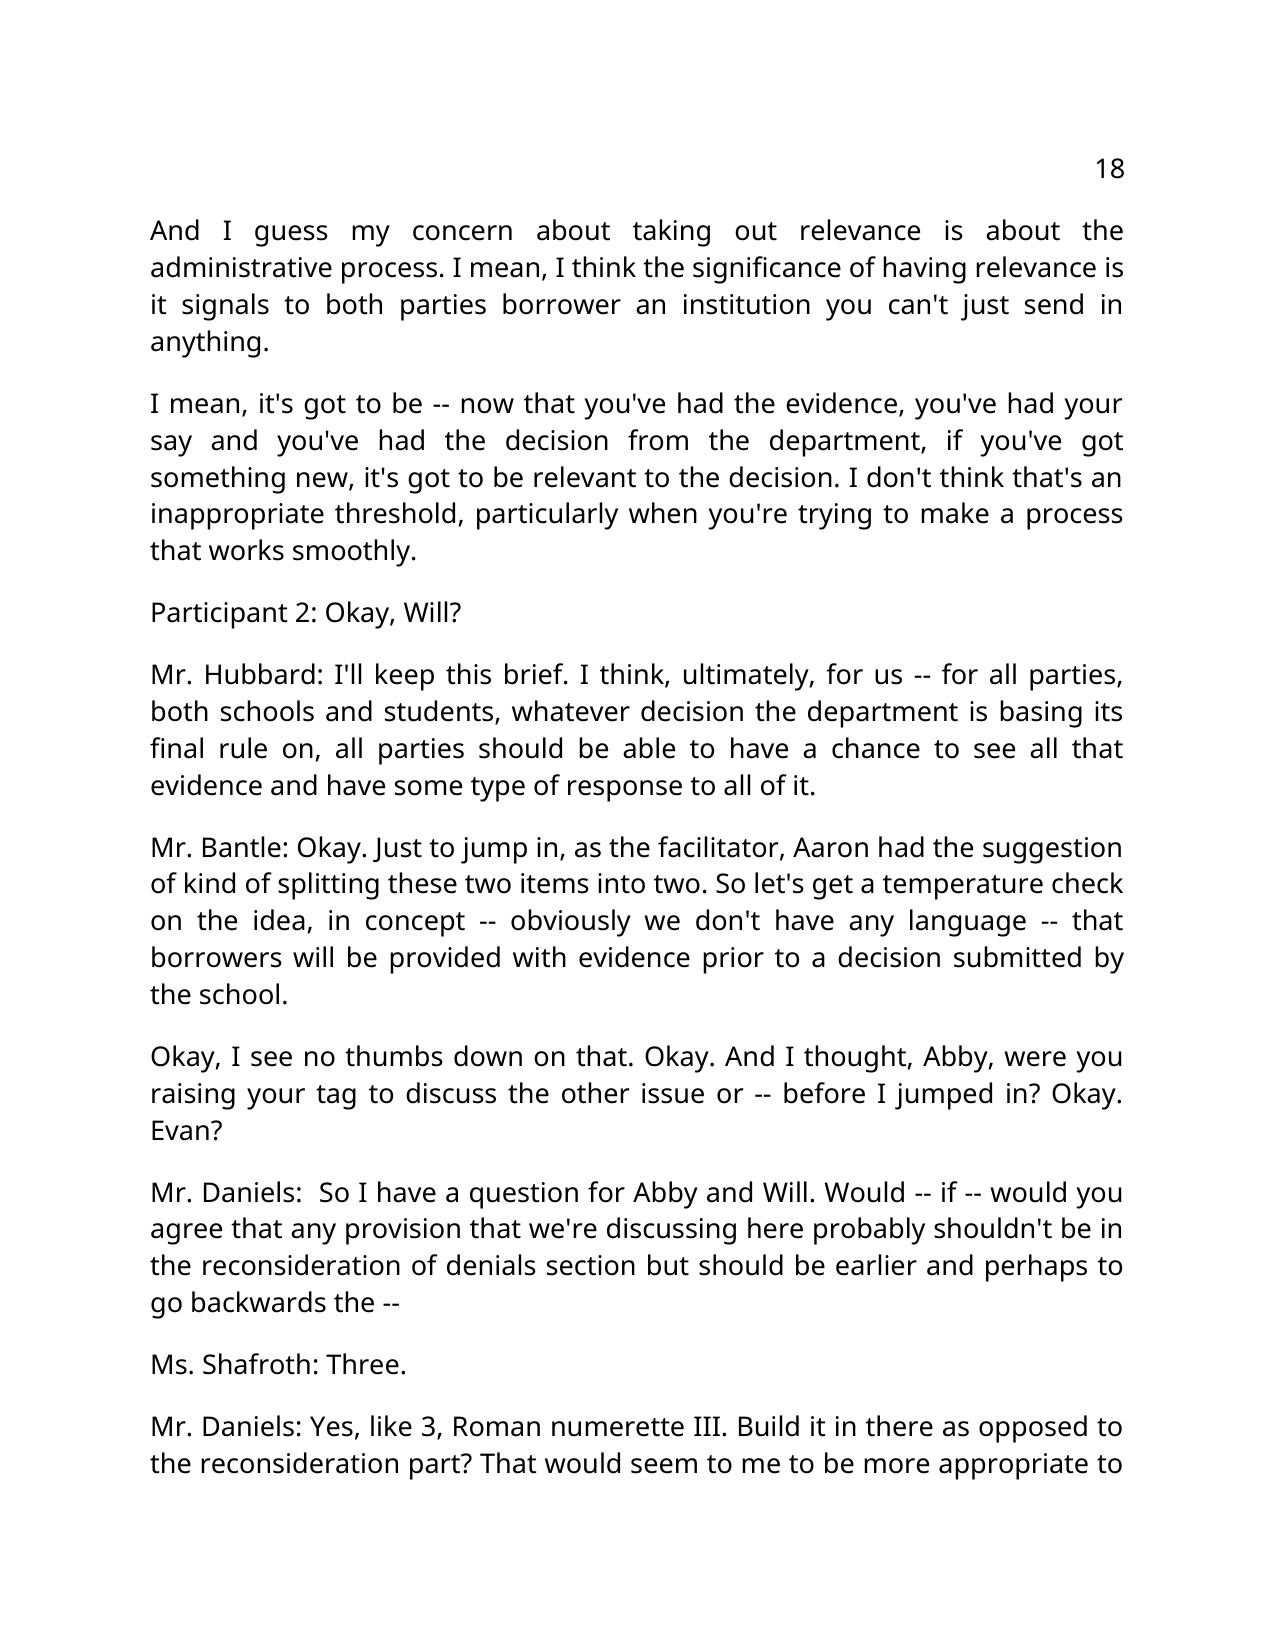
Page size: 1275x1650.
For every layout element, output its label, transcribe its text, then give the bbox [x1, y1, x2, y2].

text Okay, I see no thumbs down on that. Okay. And I thought, Abby, were you raising your tag to discuss the other issue or -- before I jumped in? Okay. Evan? [150, 1037, 1125, 1148]
text Mr. Bantle: Okay. Just to jump in, as the facilitator, Aaron had the suggestion of kind of splitting these two items into two. So let's get a temperature check on the idea, in concept -- obviously we don't have any language -- that borrowers will be provided with evidence prior to a decision submitted by the school. [150, 828, 1125, 1012]
text Ms. Shafroth: Three. [150, 1346, 1125, 1382]
text I mean, it's got to be -- now that you've had the evidence, you've had your say and you've had the decision from the department, if you've got something new, it's got to be relevant to the decision. I don't think that's an inappropriate threshold, particularly when you're trying to make a process that works smoothly. [150, 384, 1125, 569]
text And I guess my concern about taking out relevance is about the administrative process. I mean, I think the significance of having relevance is it signals to both parties borrower an institution you can't just send in anything. [150, 212, 1125, 359]
text Mr. Daniels: So I have a question for Abby and Will. Would -- if -- would you agree that any provision that we're discussing here probably shouldn't be in the reconsideration of denials section but should be earlier and perhaps to go backwards the -- [150, 1173, 1125, 1321]
text Mr. Hubbard: I'll keep this brief. I think, ultimately, for us -- for all parties, both schools and students, whatever decision the department is basing its final rule on, all parties should be able to have a chance to see all that evidence and have some type of response to all of it. [150, 656, 1125, 803]
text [150, 1407, 1125, 1481]
text Participant 2: Okay, Will? [150, 594, 1125, 631]
